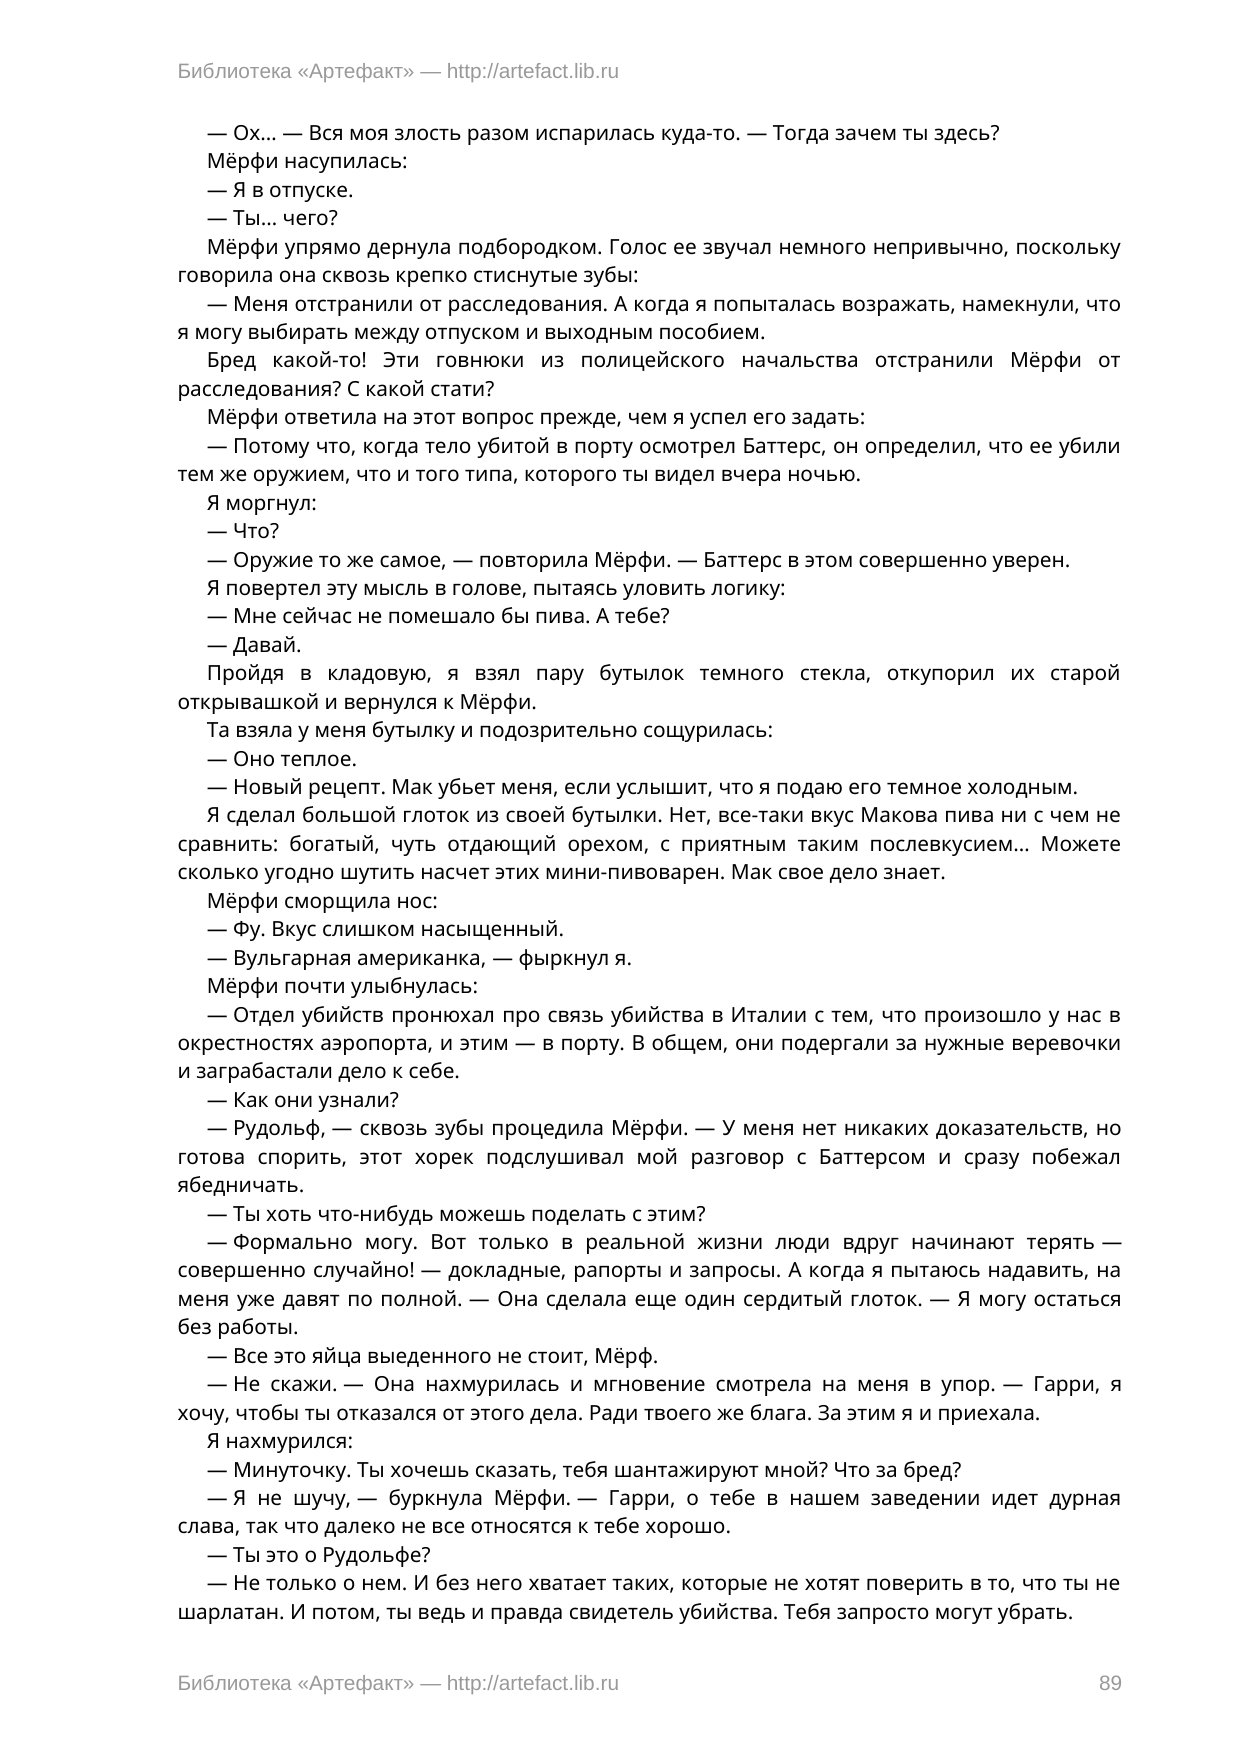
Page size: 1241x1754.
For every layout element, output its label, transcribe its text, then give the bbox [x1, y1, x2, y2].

text — Формально могу. Вот только в реальной жизни люди вдруг начинают терять — совершенно случайно! — докладные, рапорты и запросы. А когда я пытаюсь надавить, на меня уже давят по полной. — Она сделала еще один сердитый глоток. — Я могу остаться без работы. [177, 1227, 1122, 1341]
text — Я не шучу, — буркнула Мёрфи. — Гарри, о тебе в нашем заведении идет дурная слава, так что далеко не все относятся к тебе хорошо. [177, 1483, 1122, 1540]
text — Меня отстранили от расследования. А когда я попыталась возражать, намекнули, что я могу выбирать между отпуском и выходным пособием. [177, 289, 1122, 346]
text — Я в отпуске. [177, 175, 1122, 203]
text — Рудольф, — сквозь зубы процедила Мёрфи. — У меня нет никаких доказательств, но готова спорить, этот хорек подслушивал мой разговор с Баттерсом и сразу побежал ябедничать. [177, 1113, 1122, 1199]
text Я моргнул: [177, 488, 1122, 516]
text Я повертел эту мысль в голове, пытаясь уловить логику: [177, 573, 1122, 602]
text — Потому что, когда тело убитой в порту осмотрел Баттерс, он определил, что ее убили тем же оружием, что и того типа, которого ты видел вчера ночью. [177, 431, 1122, 488]
text Я нахмурился: [177, 1426, 1122, 1455]
text — Не только о нем. И без него хватает таких, которые не хотят поверить в то, что ты не шарлатан. И потом, ты ведь и правда свидетель убийства. Тебя запросто могут убрать. [177, 1568, 1122, 1625]
text Мёрфи упрямо дернула подбородком. Голос ее звучал немного непривычно, поскольку говорила она сквозь крепко стиснутые зубы: [177, 232, 1122, 289]
text — Вульгарная американка, — фыркнул я. [177, 943, 1122, 971]
text — Оно теплое. [177, 744, 1122, 772]
text Та взяла у меня бутылку и подозрительно сощурилась: [177, 715, 1122, 744]
text — Фу. Вкус слишком насыщенный. [177, 914, 1122, 943]
text Бред какой-то! Эти говнюки из полицейского начальства отстранили Мёрфи от расследования? С какой стати? [177, 346, 1122, 402]
text — Ты это о Рудольфе? [177, 1540, 1122, 1568]
text — Ох… — Вся моя злость разом испарилась куда-то. — Тогда зачем ты здесь? [177, 118, 1122, 147]
text — Мне сейчас не помешало бы пива. А тебе? [177, 602, 1122, 630]
text — Как они узнали? [177, 1085, 1122, 1113]
text Мёрфи насупилась: [177, 147, 1122, 175]
text — Оружие то же самое, — повторила Мёрфи. — Баттерс в этом совершенно уверен. [177, 545, 1122, 573]
text — Что? [177, 516, 1122, 545]
text — Ты… чего? [177, 203, 1122, 232]
text — Все это яйца выеденного не стоит, Мёрф. [177, 1341, 1122, 1369]
text — Минуточку. Ты хочешь сказать, тебя шантажируют мной? Что за бред? [177, 1455, 1122, 1483]
text Мёрфи почти улыбнулась: [177, 971, 1122, 1000]
text — Отдел убийств пронюхал про связь убийства в Италии с тем, что произошло у нас в окрестностях аэропорта, и этим — в порту. В общем, они подергали за нужные веревочки и заграбастали дело к себе. [177, 1000, 1122, 1085]
text Я сделал большой глоток из своей бутылки. Нет, все-таки вкус Макова пива ни с чем не сравнить: богатый, чуть отдающий орехом, с приятным таким послевкусием… Можете сколько угодно шутить насчет этих мини-пивоварен. Мак свое дело знает. [177, 801, 1122, 886]
text — Не скажи. — Она нахмурилась и мгновение смотрела на меня в упор. — Гарри, я хочу, чтобы ты отказался от этого дела. Ради твоего же блага. За этим я и приехала. [177, 1369, 1122, 1426]
text Мёрфи ответила на этот вопрос прежде, чем я успел его задать: [177, 402, 1122, 431]
text Мёрфи сморщила нос: [177, 886, 1122, 914]
text Пройдя в кладовую, я взял пару бутылок темного стекла, откупорил их старой открывашкой и вернулся к Мёрфи. [177, 658, 1122, 715]
text — Ты хоть что-нибудь можешь поделать с этим? [177, 1199, 1122, 1227]
text — Новый рецепт. Мак убьет меня, если услышит, что я подаю его темное холодным. [177, 772, 1122, 801]
text — Давай. [177, 630, 1122, 658]
